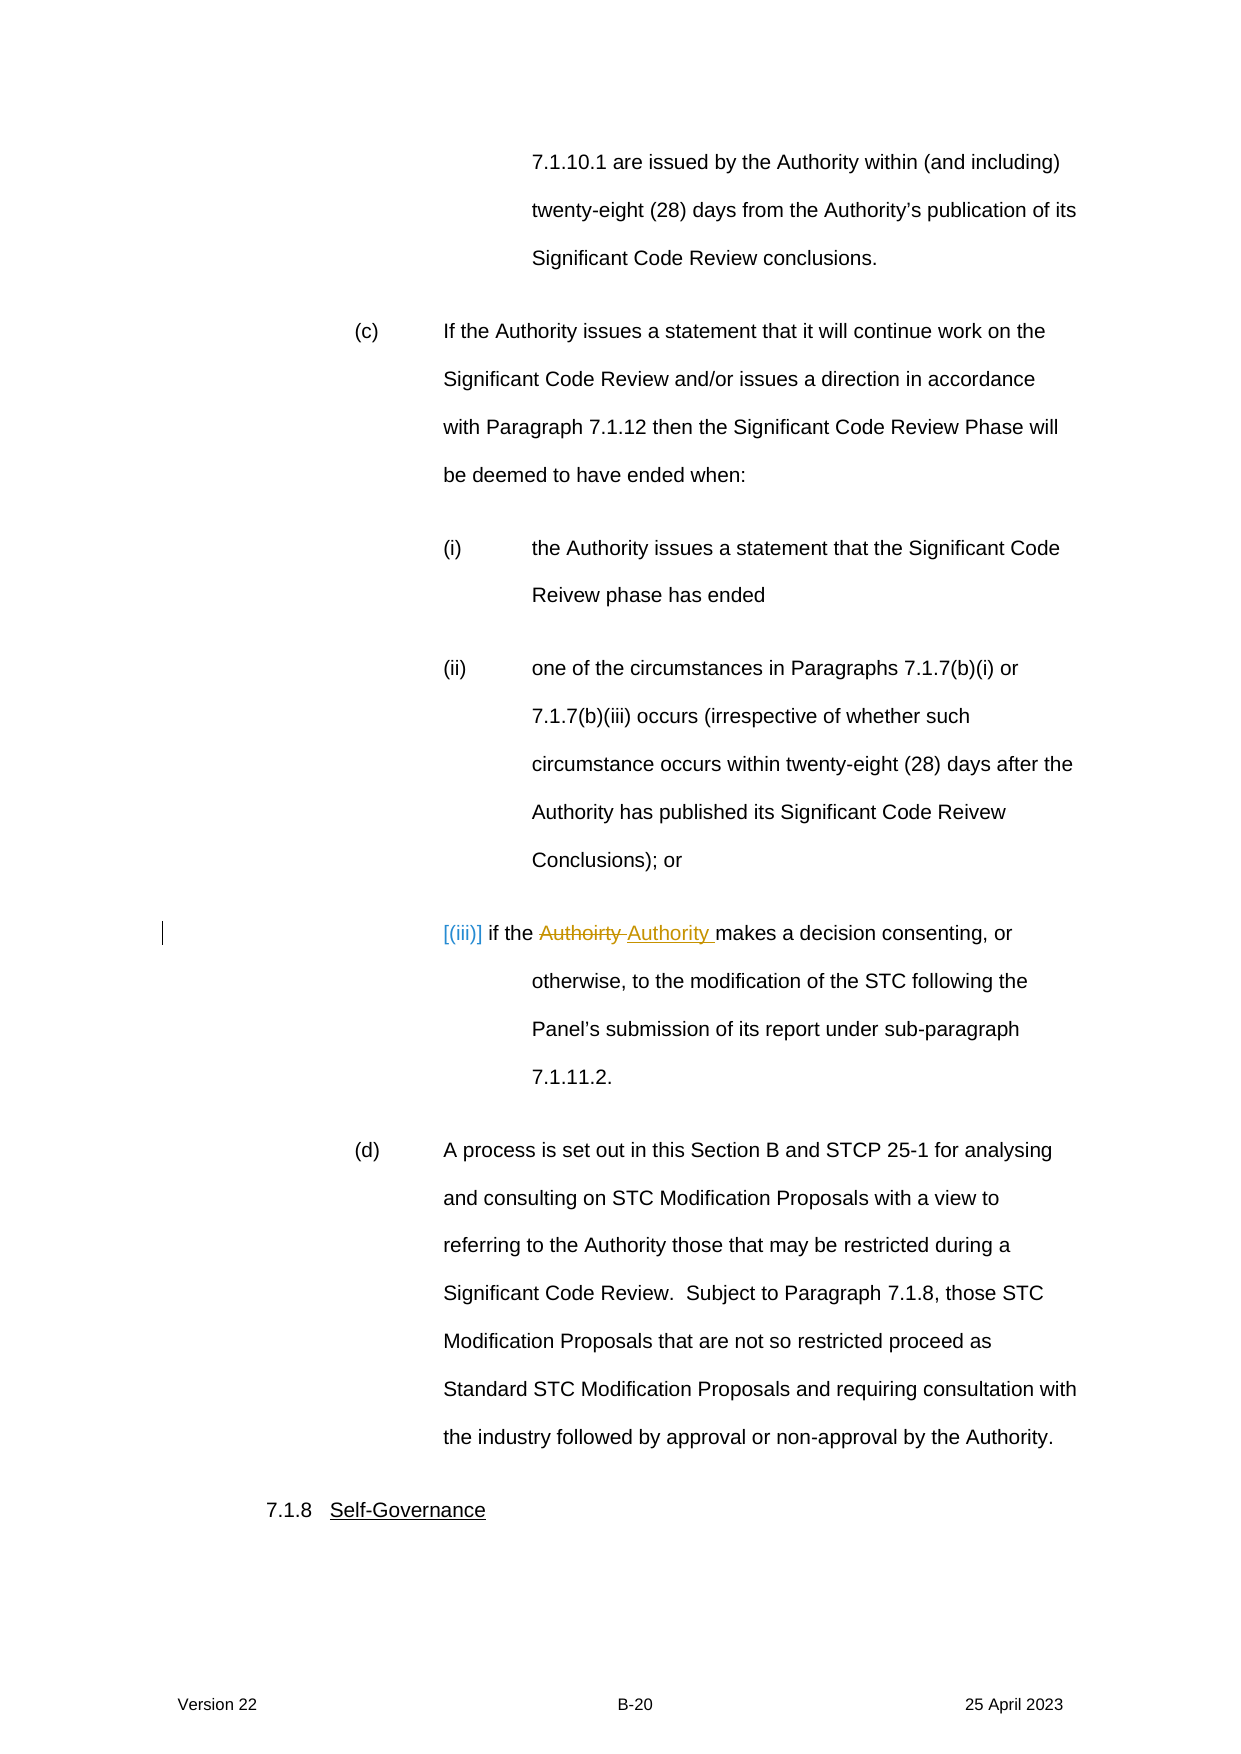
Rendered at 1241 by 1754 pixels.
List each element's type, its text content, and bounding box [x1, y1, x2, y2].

subtitle if the makes a decision consenting, or otherwise, to the modification of the STC following the Panel’s submission of its report under sub-paragraph 7.1.11.2. [443, 921, 1078, 1088]
subtitle A process is set out in this Section B and STCP 25-1 for analysing and consulting on STC Modification Proposals with a view to referring to the Authority those that may be restricted during a Significant Code Review. Subject to Paragraph 7.1.8, those STC Modification Proposals that are not so restricted proceed as Standard STC Modification Proposals and requiring consultation with the industry followed by approval or non-approval by the Authority. [354, 1137, 1078, 1449]
subtitle If the Authority issues a statement that it will continue work on the Significant Code Review and/or issues a direction in accordance with Paragraph 7.1.12 then the Significant Code Review Phase will be deemed to have ended when: [354, 319, 1078, 486]
subtitle one of the circumstances in Paragraphs 7.1.7(b)(i) or 7.1.7(b)(iii) occurs (irrespective of whether such circumstance occurs within twenty-eight (28) days after the Authority has published its Significant Code Reivew Conclusions); or [443, 656, 1078, 872]
subtitle the Authority issues a statement that the Significant Code Reivew phase has ended [443, 535, 1078, 607]
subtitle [443, 150, 1078, 270]
subtitle 7.1.8 Self-Governance [266, 1498, 1078, 1522]
